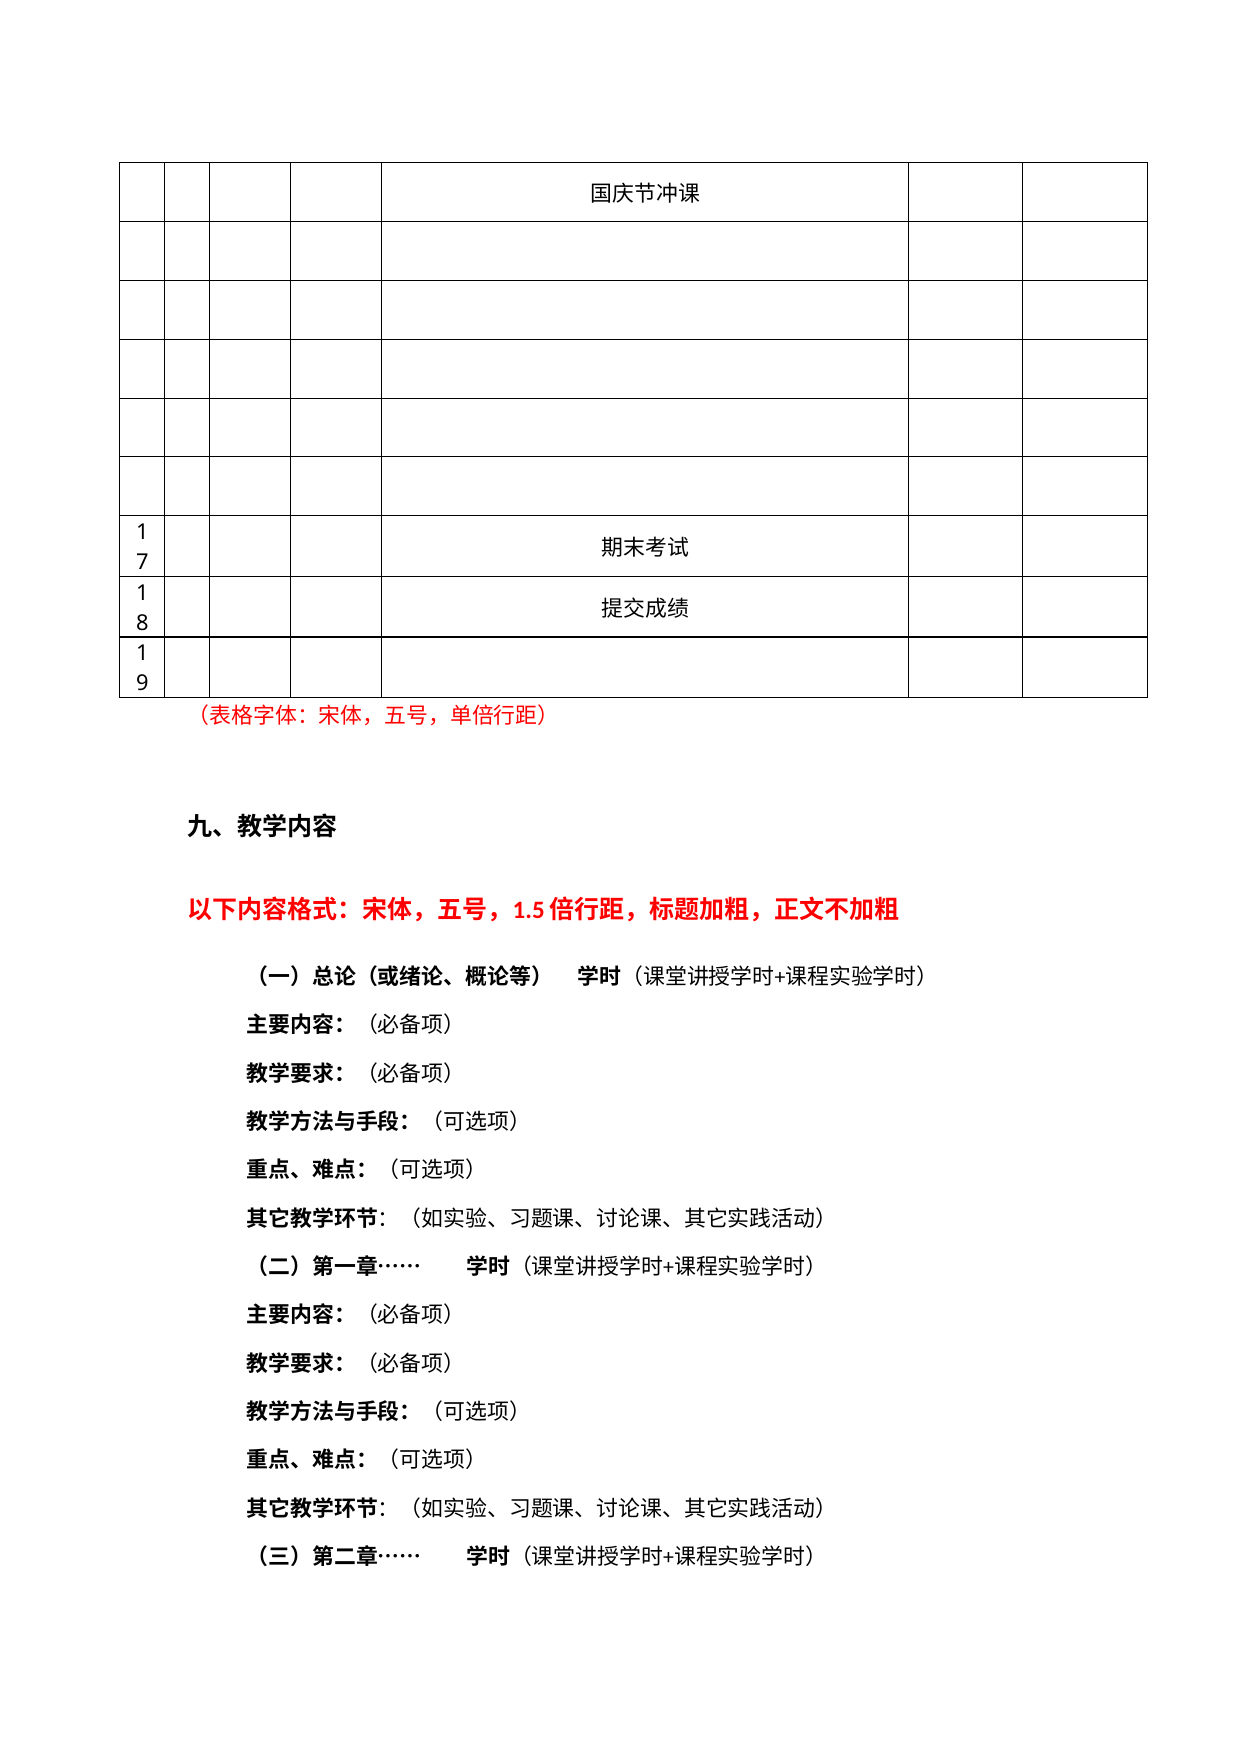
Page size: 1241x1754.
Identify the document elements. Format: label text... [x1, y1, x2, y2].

table_cell [165, 577, 209, 636]
table_cell [165, 399, 209, 456]
table_cell [210, 638, 290, 697]
text 教学要求：（必备项） [187, 1055, 1053, 1088]
table_cell [1023, 399, 1147, 456]
text （二）第一章…… 学时（课堂讲授学时+课程实验学时） [187, 1248, 1053, 1281]
table_cell [120, 163, 164, 221]
table_cell [291, 577, 381, 636]
text （一）总论（或绪论、概论等） 学时（课堂讲授学时+课程实验学时） [187, 958, 1053, 991]
table_cell [165, 638, 209, 697]
table_cell 19 [120, 638, 164, 697]
table_cell [291, 222, 381, 280]
table_cell [291, 163, 381, 221]
table_cell [909, 638, 1022, 697]
table_cell 提交成绩 [382, 577, 908, 636]
table_cell [291, 516, 381, 576]
text 主要内容：（必备项） [187, 1007, 1053, 1039]
table_cell [291, 399, 381, 456]
table_cell [210, 222, 290, 280]
text （三）第二章…… 学时（课堂讲授学时+课程实验学时） [187, 1538, 1053, 1571]
table_cell [120, 281, 164, 338]
table_cell [210, 340, 290, 397]
table_cell [210, 399, 290, 456]
table_cell [382, 399, 908, 456]
table_cell [165, 516, 209, 576]
table_cell [165, 163, 209, 221]
table_cell [1023, 457, 1147, 515]
table_cell [210, 163, 290, 221]
table_cell [291, 638, 381, 697]
table_cell [382, 457, 908, 515]
table_cell [120, 222, 164, 280]
table_cell [909, 577, 1022, 636]
table_cell [909, 399, 1022, 456]
table_cell [210, 516, 290, 576]
table_cell [909, 281, 1022, 338]
text 重点、难点：（可选项） [187, 1442, 1053, 1474]
text 其它教学环节：（如实验、习题课、讨论课、其它实践活动） [187, 1490, 1053, 1523]
text 其它教学环节：（如实验、习题课、讨论课、其它实践活动） [187, 1200, 1053, 1233]
table_cell [382, 222, 908, 280]
table_cell [382, 340, 908, 397]
table_cell [165, 457, 209, 515]
table_cell [120, 399, 164, 456]
text 教学要求：（必备项） [187, 1345, 1053, 1378]
table_cell [165, 281, 209, 338]
table_cell [382, 281, 908, 338]
table_cell [1023, 340, 1147, 397]
table_cell [210, 281, 290, 338]
table_cell [1023, 163, 1147, 221]
table_cell [382, 638, 908, 697]
table_cell 17 [120, 516, 164, 576]
table_cell [291, 340, 381, 397]
table_cell [1023, 281, 1147, 338]
table_cell [909, 340, 1022, 397]
table_cell [1023, 577, 1147, 636]
text （表格字体：宋体，五号，单倍行距） [187, 698, 1053, 731]
table_cell [909, 163, 1022, 221]
table_cell [909, 457, 1022, 515]
table_cell [1023, 222, 1147, 280]
table_cell [120, 340, 164, 397]
text 主要内容：（必备项） [187, 1297, 1053, 1329]
table_cell 国庆节冲课 [382, 163, 908, 221]
table_cell [1023, 638, 1147, 697]
table_cell [909, 516, 1022, 576]
table_cell [210, 577, 290, 636]
text 以下内容格式：宋体，五号，1.5倍行距，标题加粗，正文不加粗 [187, 875, 1053, 940]
text 教学方法与手段：（可选项） [187, 1103, 1053, 1136]
table_cell [909, 222, 1022, 280]
table_cell [210, 457, 290, 515]
text 重点、难点：（可选项） [187, 1152, 1053, 1184]
table_cell [291, 281, 381, 338]
text 九、教学内容 [187, 792, 1053, 857]
table_cell [165, 222, 209, 280]
table_cell [291, 457, 381, 515]
table_cell [1023, 516, 1147, 576]
text 教学方法与手段：（可选项） [187, 1393, 1053, 1426]
table_cell 期末考试 [382, 516, 908, 576]
table_cell [120, 457, 164, 515]
table_cell [165, 340, 209, 397]
table_cell 18 [120, 577, 164, 636]
